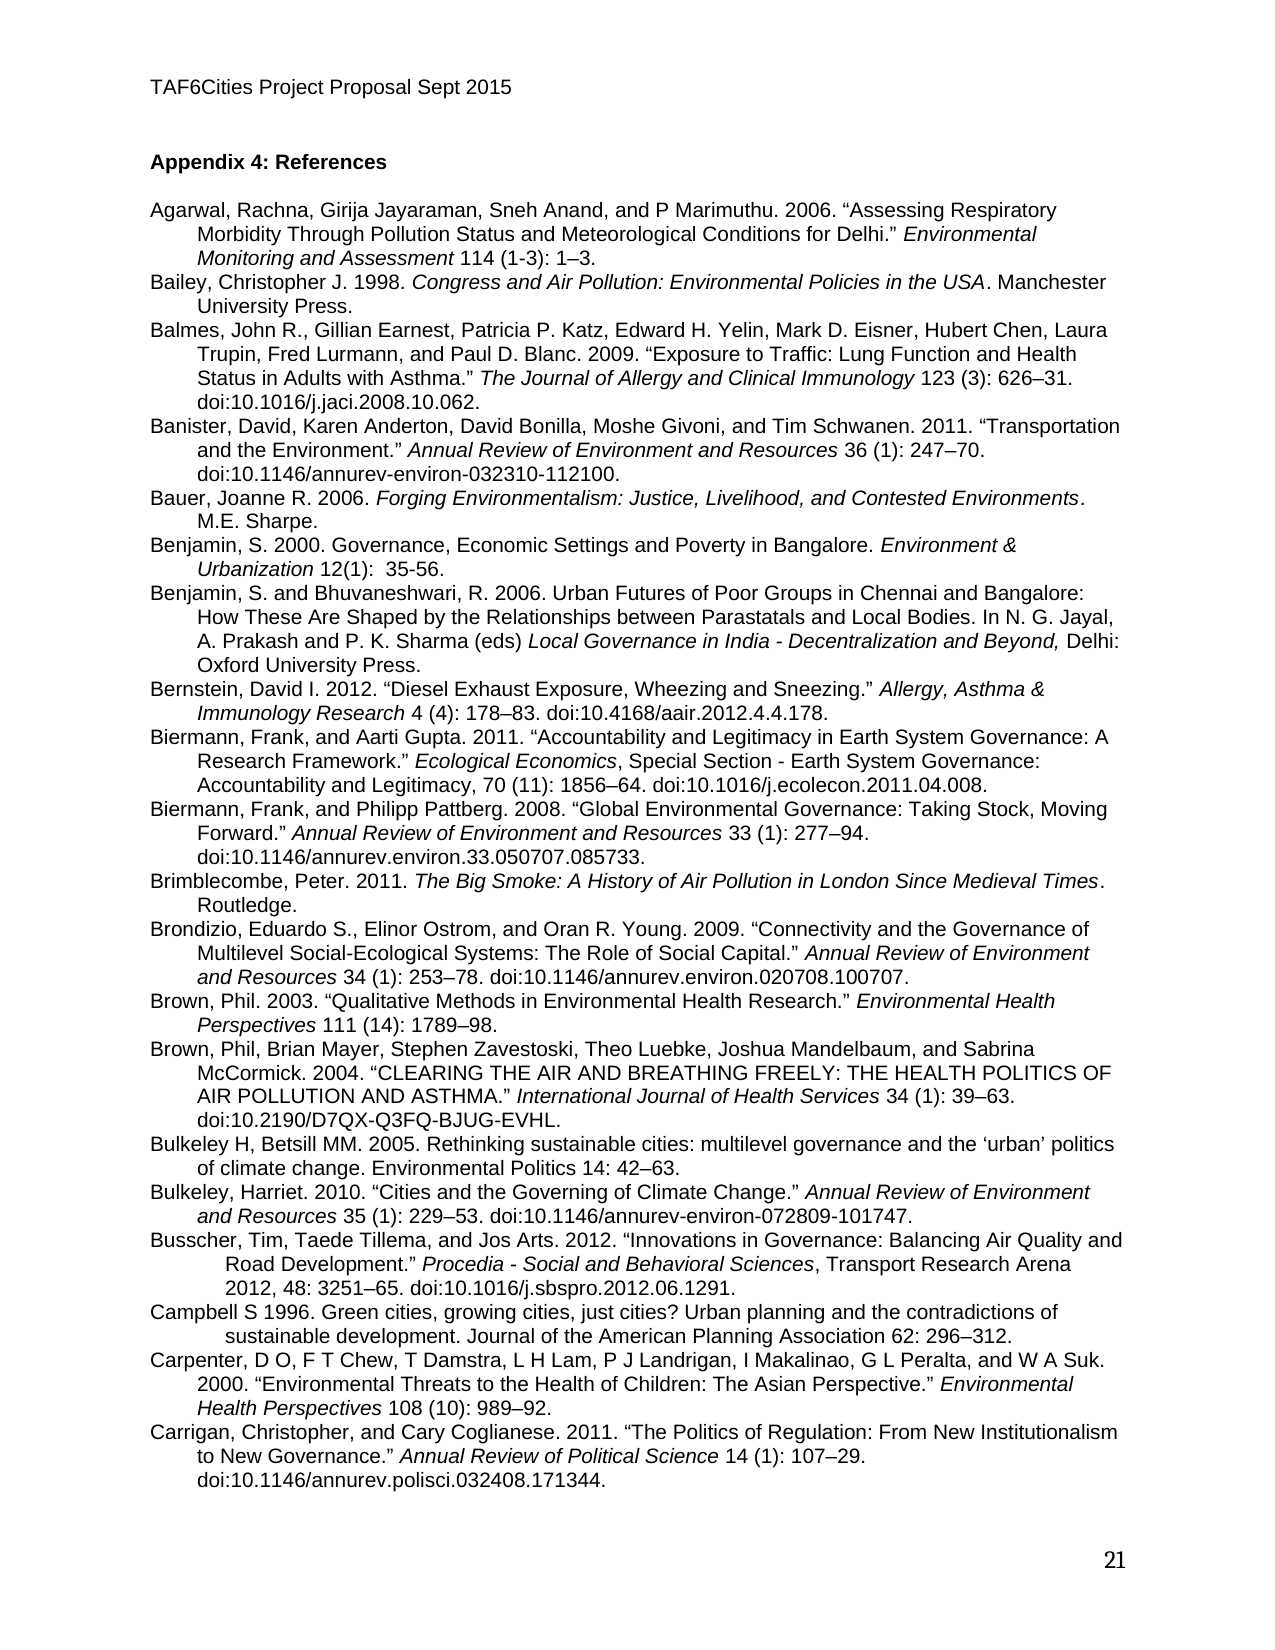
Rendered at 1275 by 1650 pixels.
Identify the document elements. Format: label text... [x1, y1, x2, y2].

text Biermann, Frank, and Aarti Gupta. 2011. “Accountability and Legitimacy in Earth System Governance: A Research Framework.” Ecological Economics, Special Section - Earth System Governance: Accountability and Legitimacy, 70 (11): 1856–64. doi:10.1016/j.ecolecon.2011.04.008. [150, 725, 1125, 797]
text Bauer, Joanne R. 2006. Forging Environmentalism: Justice, Livelihood, and Contested Environments. M.E. Sharpe. [150, 485, 1125, 533]
text Carrigan, Christopher, and Cary Coglianese. 2011. “The Politics of Regulation: From New Institutionalism to New Governance.” Annual Review of Political Science 14 (1): 107–29. doi:10.1146/annurev.polisci.032408.171344. [150, 1420, 1125, 1492]
text Brimblecombe, Peter. 2011. The Big Smoke: A History of Air Pollution in London Since Medieval Times. Routledge. [150, 869, 1125, 917]
text Brondizio, Eduardo S., Elinor Ostrom, and Oran R. Young. 2009. “Connectivity and the Governance of Multilevel Social-Ecological Systems: The Role of Social Capital.” Annual Review of Environment and Resources 34 (1): 253–78. doi:10.1146/annurev.environ.020708.100707. [150, 917, 1125, 988]
text Biermann, Frank, and Philipp Pattberg. 2008. “Global Environmental Governance: Taking Stock, Moving Forward.” Annual Review of Environment and Resources 33 (1): 277–94. doi:10.1146/annurev.environ.33.050707.085733. [150, 797, 1125, 869]
text Bailey, Christopher J. 1998. Congress and Air Pollution: Environmental Policies in the USA. Manchester University Press. [150, 270, 1125, 318]
text Bernstein, David I. 2012. “Diesel Exhaust Exposure, Wheezing and Sneezing.” Allergy, Asthma & Immunology Research 4 (4): 178–83. doi:10.4168/aair.2012.4.4.178. [150, 677, 1125, 725]
text Bulkeley, Harriet. 2010. “Cities and the Governing of Climate Change.” Annual Review of Environment and Resources 35 (1): 229–53. doi:10.1146/annurev-environ-072809-101747. [150, 1180, 1125, 1228]
text Benjamin, S. 2000. Governance, Economic Settings and Poverty in Bangalore. Environment & Urbanization 12(1): 35-56. [150, 533, 1125, 581]
text Campbell S 1996. Green cities, growing cities, just cities? Urban planning and the contradictions of sustainable development. Journal of the American Planning Association 62: 296–312. [150, 1300, 1125, 1348]
text Brown, Phil. 2003. “Qualitative Methods in Environmental Health Research.” Environmental Health Perspectives 111 (14): 1789–98. [150, 988, 1125, 1036]
text Benjamin, S. and Bhuvaneshwari, R. 2006. Urban Futures of Poor Groups in Chennai and Bangalore: How These Are Shaped by the Relationships between Parastatals and Local Bodies. In N. G. Jayal, A. Prakash and P. K. Sharma (eds) Local Governance in India - Decentralization and Beyond, Delhi: Oxford University Press. [150, 581, 1125, 677]
text Banister, David, Karen Anderton, David Bonilla, Moshe Givoni, and Tim Schwanen. 2011. “Transportation and the Environment.” Annual Review of Environment and Resources 36 (1): 247–70. doi:10.1146/annurev-environ-032310-112100. [150, 413, 1125, 485]
text Appendix 4: References [150, 150, 1125, 174]
text Bulkeley H, Betsill MM. 2005. Rethinking sustainable cities: multilevel governance and the ‘urban’ politics of climate change. Environmental Politics 14: 42–63. [150, 1132, 1125, 1180]
text Brown, Phil, Brian Mayer, Stephen Zavestoski, Theo Luebke, Joshua Mandelbaum, and Sabrina McCormick. 2004. “CLEARING THE AIR AND BREATHING FREELY: THE HEALTH POLITICS OF AIR POLLUTION AND ASTHMA.” International Journal of Health Services 34 (1): 39–63. doi:10.2190/D7QX-Q3FQ-BJUG-EVHL. [150, 1036, 1125, 1132]
text Balmes, John R., Gillian Earnest, Patricia P. Katz, Edward H. Yelin, Mark D. Eisner, Hubert Chen, Laura Trupin, Fred Lurmann, and Paul D. Blanc. 2009. “Exposure to Traffic: Lung Function and Health Status in Adults with Asthma.” The Journal of Allergy and Clinical Immunology 123 (3): 626–31. doi:10.1016/j.jaci.2008.10.062. [150, 318, 1125, 413]
text Agarwal, Rachna, Girija Jayaraman, Sneh Anand, and P Marimuthu. 2006. “Assessing Respiratory Morbidity Through Pollution Status and Meteorological Conditions for Delhi.” Environmental Monitoring and Assessment 114 (1-3): 1–3. [150, 198, 1125, 270]
text Busscher, Tim, Taede Tillema, and Jos Arts. 2012. “Innovations in Governance: Balancing Air Quality and Road Development.” Procedia - Social and Behavioral Sciences, Transport Research Arena 2012, 48: 3251–65. doi:10.1016/j.sbspro.2012.06.1291. [150, 1228, 1125, 1300]
text Carpenter, D O, F T Chew, T Damstra, L H Lam, P J Landrigan, I Makalinao, G L Peralta, and W A Suk. 2000. “Environmental Threats to the Health of Children: The Asian Perspective.” Environmental Health Perspectives 108 (10): 989–92. [150, 1348, 1125, 1420]
